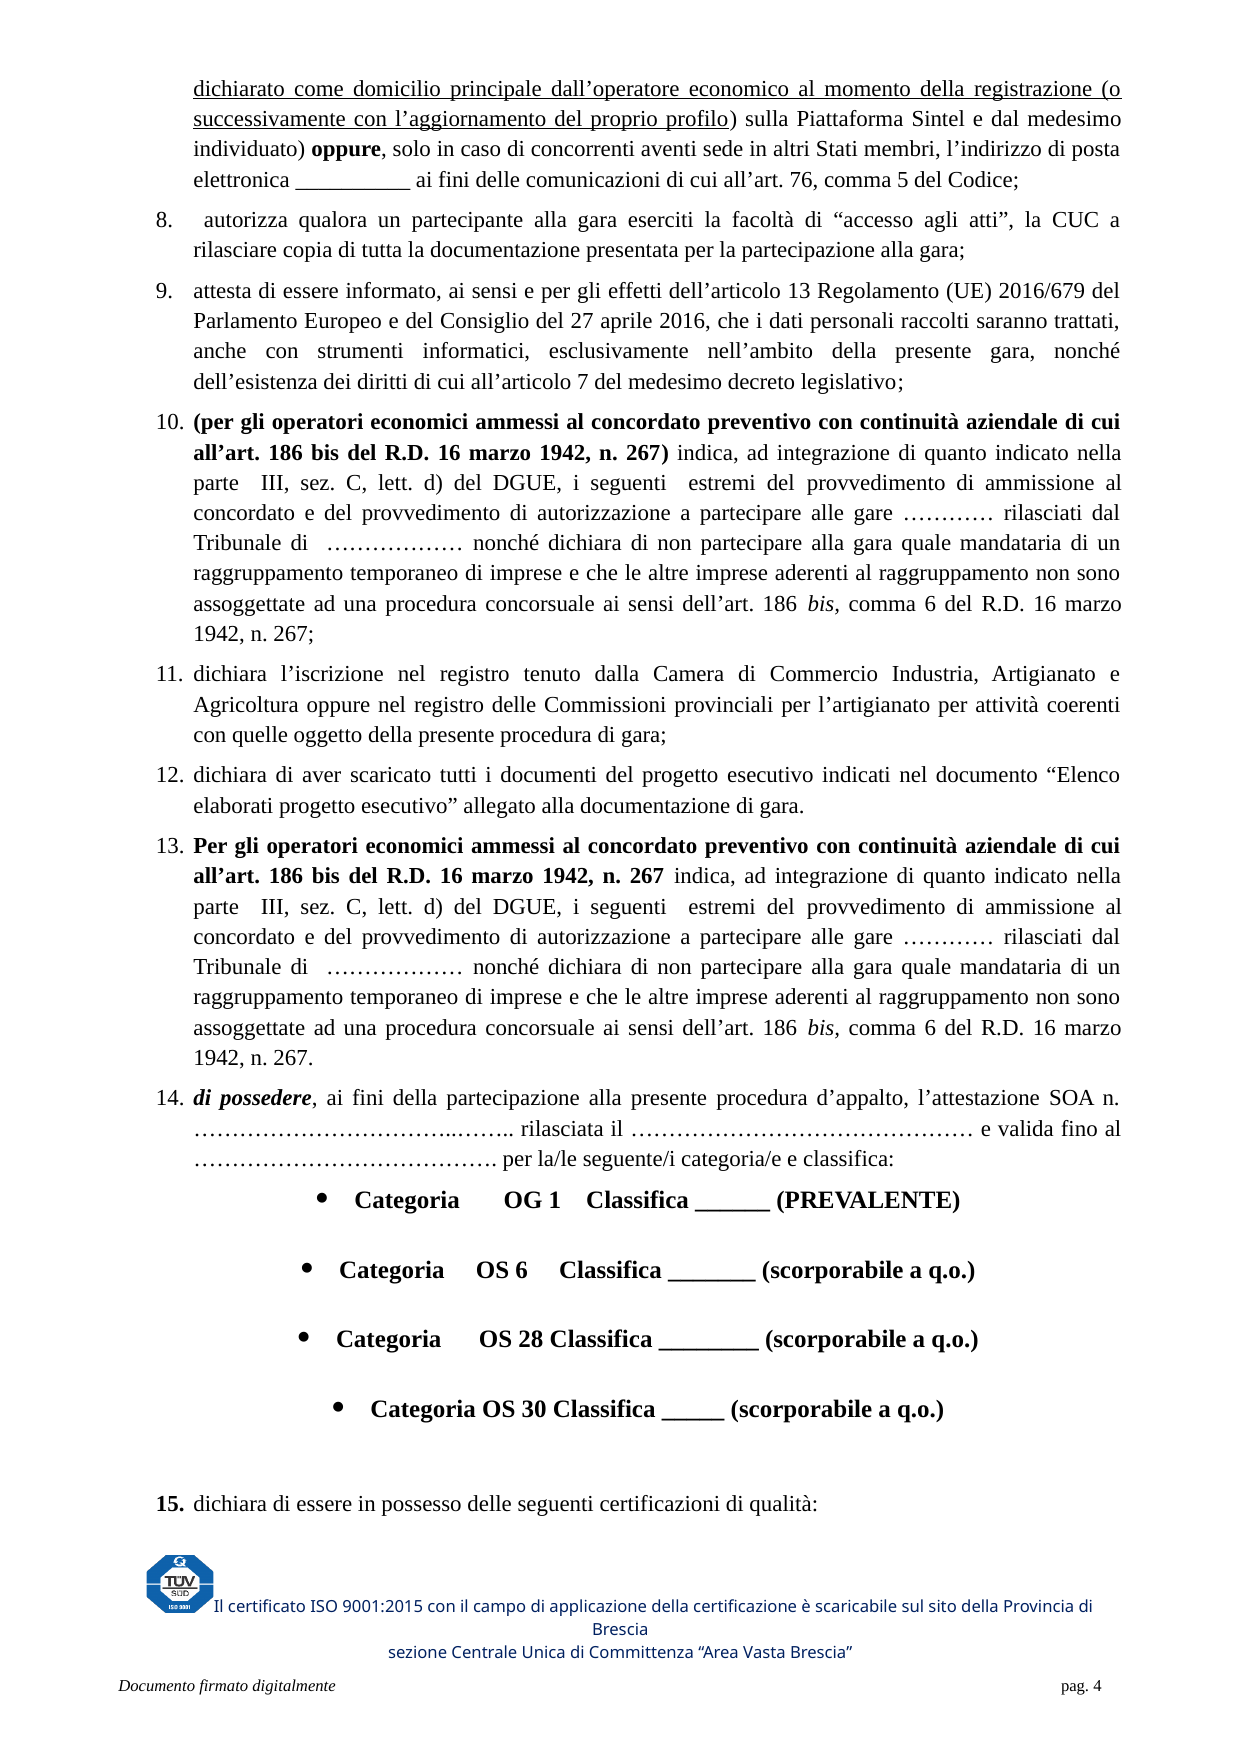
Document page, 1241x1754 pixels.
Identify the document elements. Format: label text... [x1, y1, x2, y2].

list Per gli operatori economici ammessi al concordato preventivo con continuità aziendale di cui all’art. 186 bis del R.D. 16 marzo 1942, n. 267 indica, ad integrazione di quanto indicato nella parte III, sez. C, lett. d) del DGUE, i seguenti estremi del provvedimento di ammissione al concordato e del provvedimento di autorizzazione a partecipare alle gare ………… rilasciati dal Tribunale di ……………… nonché dichiara di non partecipare alla gara quale mandataria di un raggruppamento temporaneo di imprese e che le altre imprese aderenti al raggruppamento non sono assoggettate ad una procedura concorsuale ai sensi dell’art. 186 bis, comma 6 del R.D. 16 marzo 1942, n. 267. [156, 832, 1122, 1070]
list dichiara di essere in possesso delle seguenti certificazioni di qualità: [156, 1490, 1122, 1516]
picture [146, 1555, 214, 1613]
list Categoria OS 30 Classifica _____ (scorporabile a q.o.) [155, 1394, 1122, 1423]
list Categoria OS 28 Classifica ________ (scorporabile a q.o.) [155, 1324, 1122, 1354]
list Categoria OS 6 Classifica _______ (scorporabile a q.o.) [155, 1255, 1122, 1284]
list attesta di essere informato, ai sensi e per gli effetti dell’articolo 13 Regolamento (UE) 2016/679 del Parlamento Europeo e del Consiglio del 27 aprile 2016, che i dati personali raccolti saranno trattati, anche con strumenti informatici, esclusivamente nell’ambito della presente gara, nonché dell’esistenza dei diritti di cui all’articolo 7 del medesimo decreto legislativo; [156, 277, 1122, 394]
list (per gli operatori economici ammessi al concordato preventivo con continuità aziendale di cui all’art. 186 bis del R.D. 16 marzo 1942, n. 267) indica, ad integrazione di quanto indicato nella parte III, sez. C, lett. d) del DGUE, i seguenti estremi del provvedimento di ammissione al concordato e del provvedimento di autorizzazione a partecipare alle gare ………… rilasciati dal Tribunale di ……………… nonché dichiara di non partecipare alla gara quale mandataria di un raggruppamento temporaneo di imprese e che le altre imprese aderenti al raggruppamento non sono assoggettate ad una procedura concorsuale ai sensi dell’art. 186 bis, comma 6 del R.D. 16 marzo 1942, n. 267; [156, 408, 1122, 646]
list Categoria OG 1 Classifica ______ (PREVALENTE) [155, 1185, 1122, 1215]
list dichiara di aver scaricato tutti i documenti del progetto esecutivo indicati nel documento “Elenco elaborati progetto esecutivo” allegato alla documentazione di gara. [156, 761, 1122, 818]
list autorizza qualora un partecipante alla gara eserciti la facoltà di “accesso agli atti”, la CUC a rilasciare copia di tutta la documentazione presentata per la partecipazione alla gara; [156, 206, 1122, 263]
list di possedere, ai fini della partecipazione alla presente procedura d’appalto, l’attestazione SOA n. ……………………………..…….. rilasciata il ……………………………………… e valida fino al …………………………………. per la/le seguente/i categoria/e e classifica: [156, 1084, 1122, 1171]
list dichiara l’iscrizione nel registro tenuto dalla Camera di Commercio Industria, Artigianato e Agricoltura oppure nel registro delle Commissioni provinciali per l’artigianato per attività coerenti con quelle oggetto della presente procedura di gara; [156, 660, 1122, 747]
